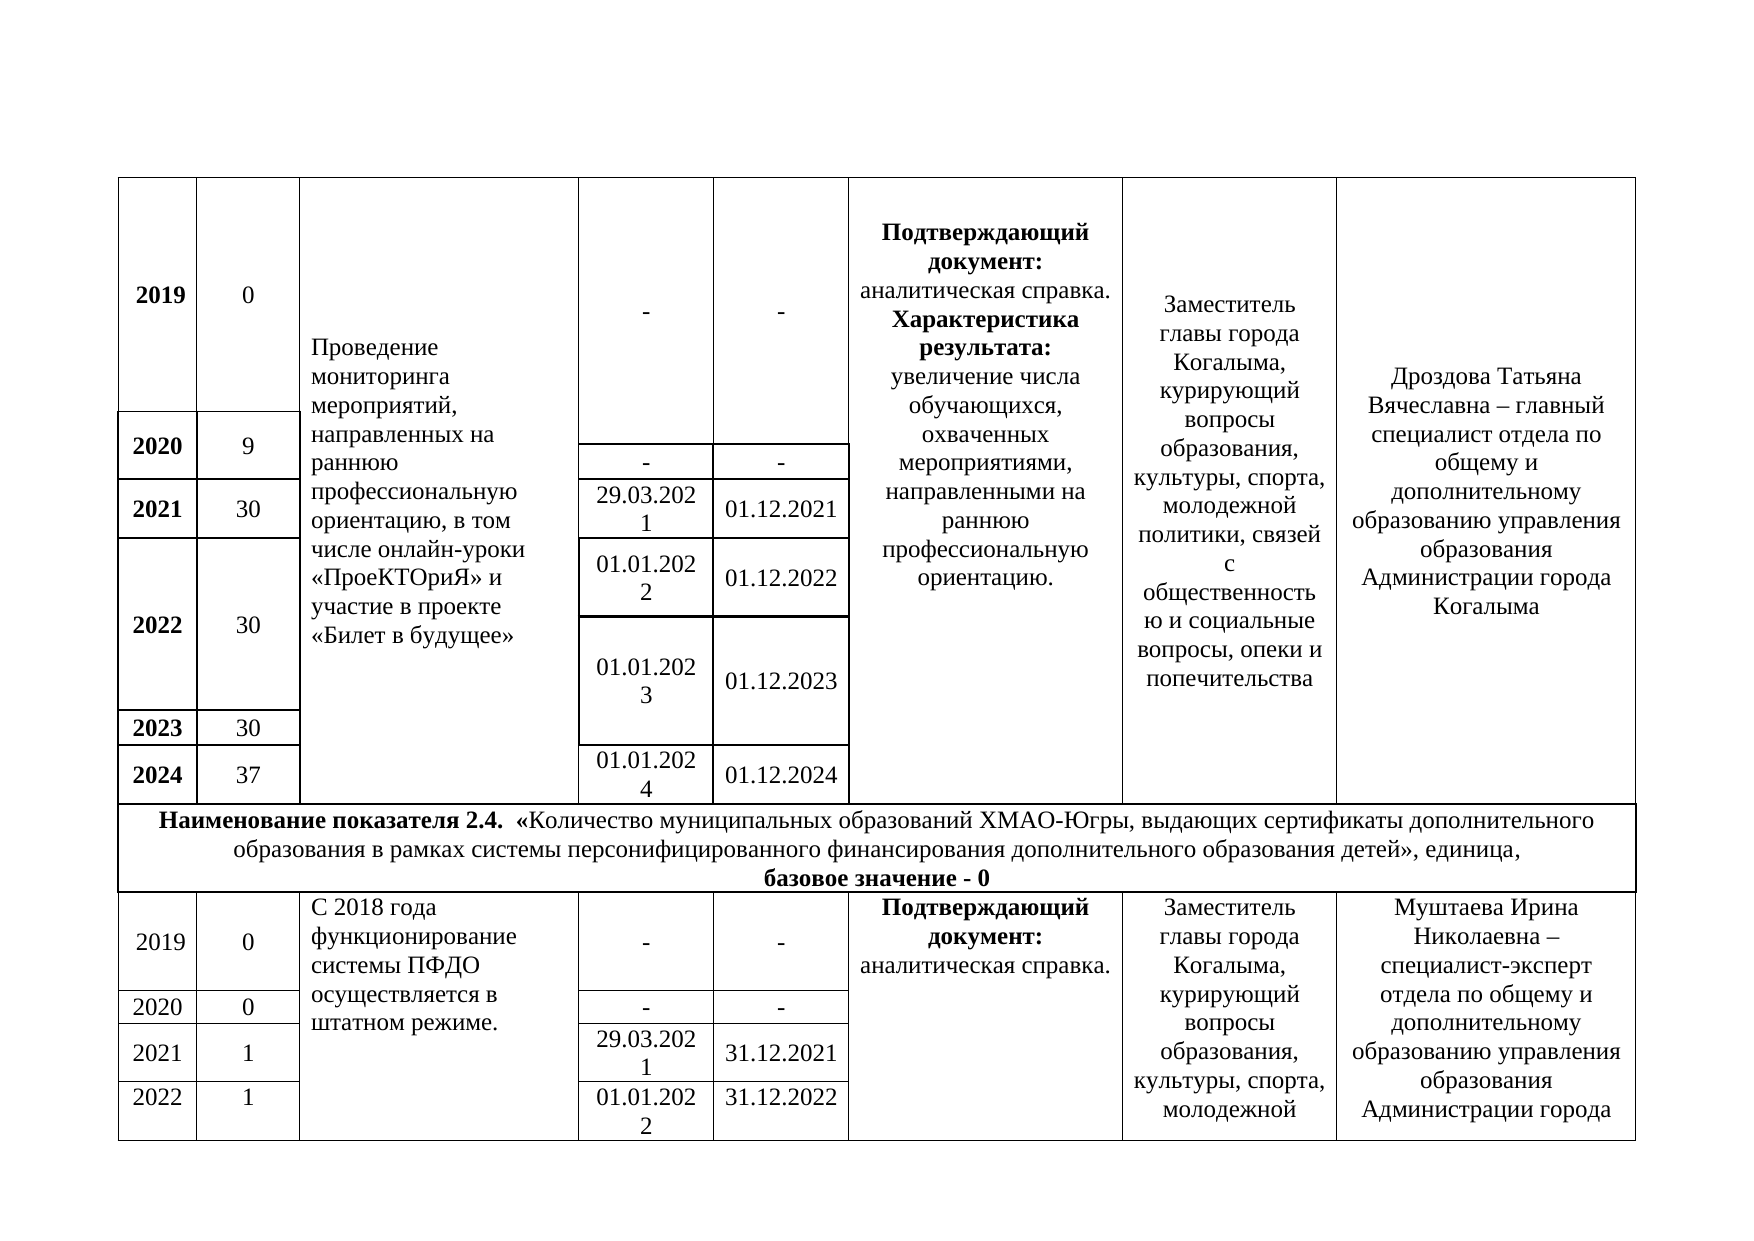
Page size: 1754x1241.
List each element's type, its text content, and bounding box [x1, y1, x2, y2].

table_cell Подтверждающий документ: аналитическая справка. [849, 893, 1122, 1140]
table_cell 37 [198, 746, 299, 803]
table_cell 01.01.2022 [580, 539, 712, 615]
table_cell 01.01.2023 [580, 618, 712, 743]
table_cell - [579, 991, 713, 1023]
table_cell - [714, 445, 848, 478]
table_cell 2022 [119, 1082, 196, 1140]
table_cell Муштаева Ирина Николаевна – специалист-эксперт отдела по общему и дополнительному образованию управления образования Администрации города Когалыма [1337, 893, 1635, 1140]
table_cell 01.12.2021 [714, 480, 848, 537]
table_cell 30 [198, 539, 299, 709]
table_cell 0 [197, 991, 299, 1023]
table_cell 30 [198, 711, 299, 743]
table_cell 2022 [119, 539, 196, 709]
table_cell Проведение мониторинга мероприятий, направленных на раннюю профессиональную ориентацию, в том числе онлайн-уроки «ПроеКТОриЯ» и участие в проекте «Билет в будущее» [300, 178, 578, 803]
table_cell 2019 [119, 178, 196, 411]
table_cell 2021 [119, 480, 196, 537]
table_cell - [579, 893, 713, 990]
table_cell 2023 [119, 711, 196, 743]
table_cell 2024 [119, 746, 196, 803]
table_cell 2020 [119, 991, 196, 1023]
table_cell Подтверждающий документ: аналитическая справка. Характеристика результата: увеличение числа обучающихся, охваченных мероприятиями, направленными на раннюю профессиональную ориентацию. [849, 178, 1122, 803]
table_cell С 2018 года функционирование системы ПФДО осуществляется в штатном режиме. [300, 893, 578, 1140]
table_cell 31.12.2022 [714, 1082, 848, 1140]
table_cell 1 [197, 1082, 299, 1140]
table_cell 30 [198, 480, 299, 537]
table_cell - [579, 445, 712, 478]
table_cell 2019 [119, 893, 196, 990]
table_cell Наименование показателя 2.4. «Количество муниципальных образований ХМАО-Югры, выдающих сертификаты дополнительного образования в рамках системы персонифицированного финансирования дополнительного образования детей», единица, базовое значение - 0 [119, 805, 1635, 891]
table_cell - [579, 178, 713, 443]
table_cell 31.12.2021 [714, 1024, 848, 1081]
table_cell 01.12.2023 [714, 618, 848, 743]
table_cell 2021 [119, 1024, 196, 1081]
table_cell 01.12.2024 [714, 746, 848, 803]
table_cell 29.03.2021 [579, 480, 712, 537]
table_cell 0 [197, 893, 299, 990]
table_cell 01.01.2022 [579, 1082, 713, 1140]
table_cell - [714, 991, 848, 1023]
table_cell 1 [197, 1024, 299, 1081]
table_cell 2020 [119, 412, 196, 478]
table_cell - [714, 893, 848, 990]
table_cell 01.01.2024 [579, 746, 712, 803]
table_cell 0 [197, 178, 299, 411]
table_cell - [714, 178, 848, 443]
table_cell 29.03.2021 [579, 1024, 713, 1081]
table_cell 01.12.2022 [714, 539, 848, 615]
table_cell 9 [198, 412, 299, 478]
table_cell Дроздова Татьяна Вячеславна – главный специалист отдела по общему и дополнительному образованию управления образования Администрации города Когалыма [1337, 178, 1635, 803]
